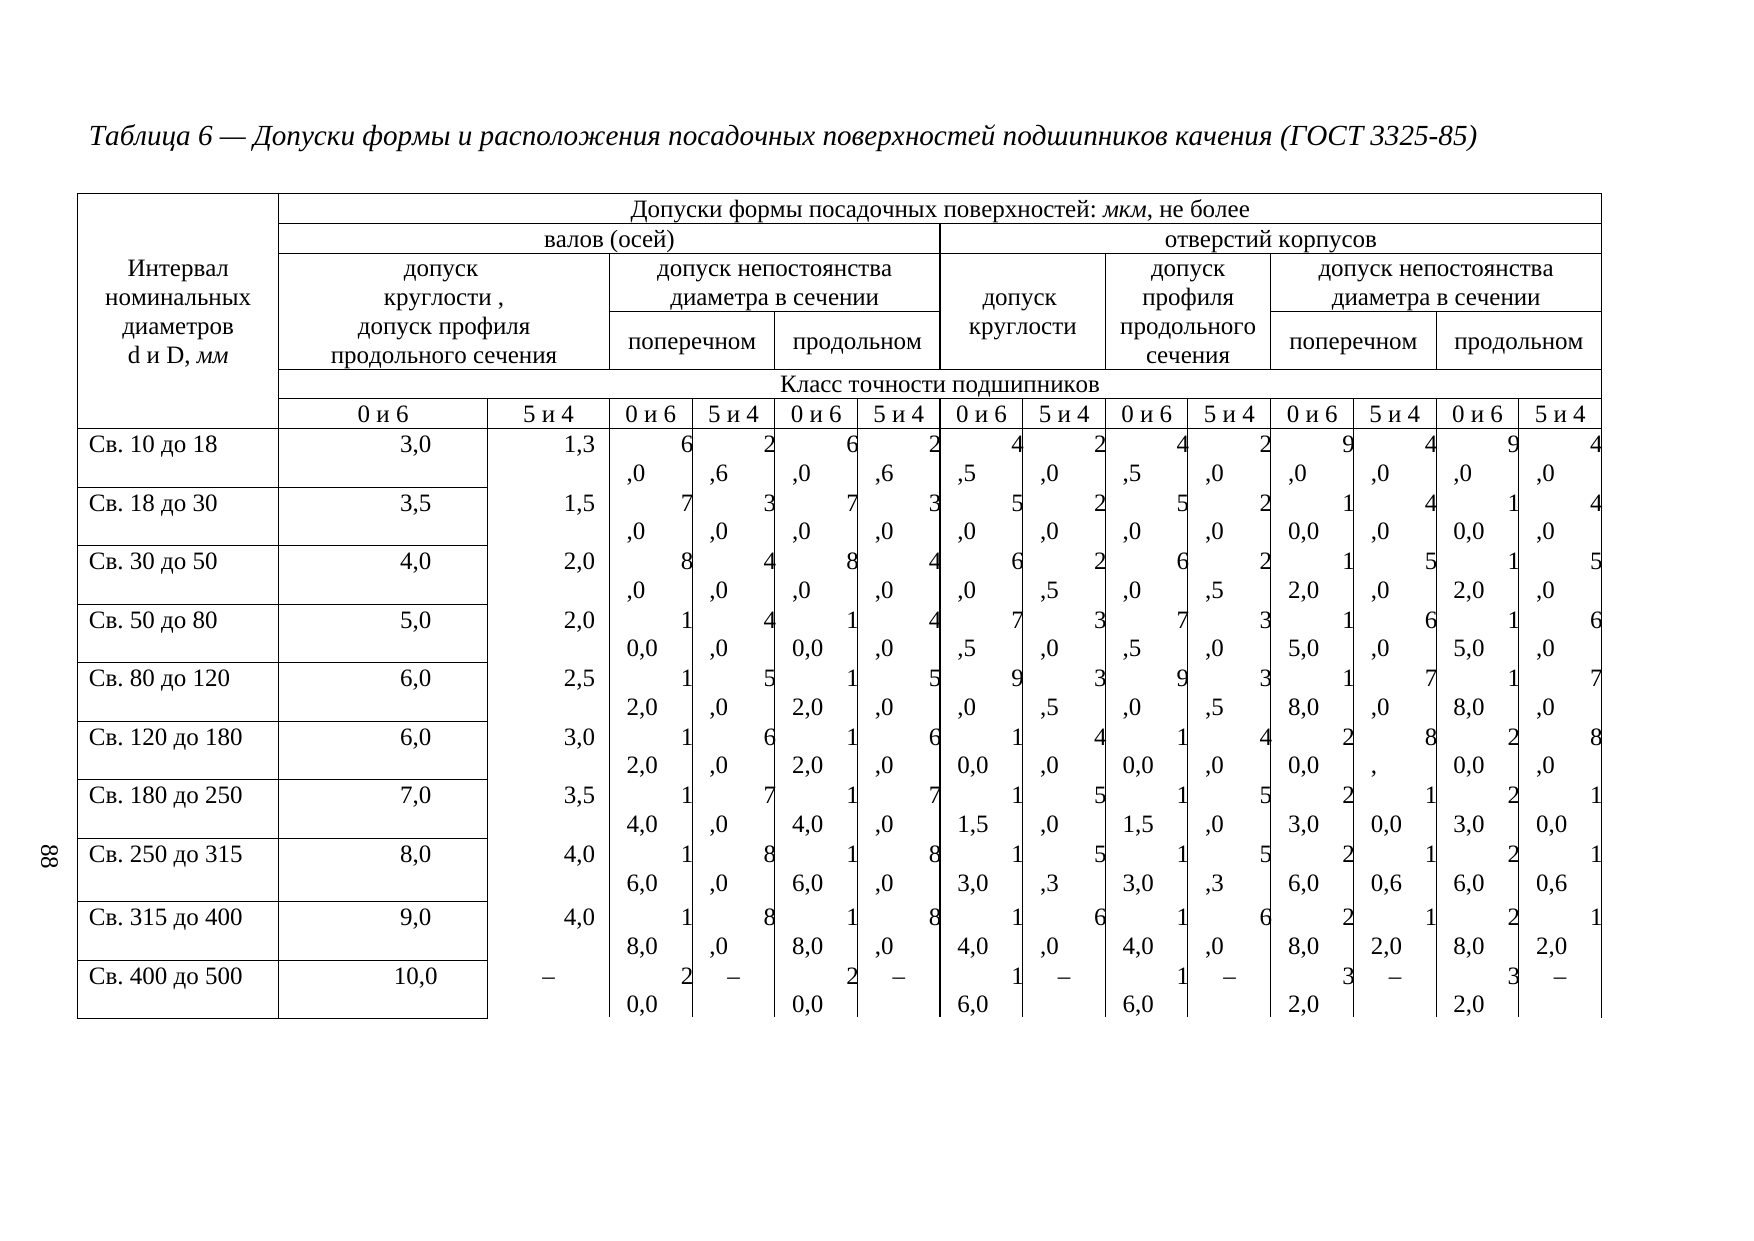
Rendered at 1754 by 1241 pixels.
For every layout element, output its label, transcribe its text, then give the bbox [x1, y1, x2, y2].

table_cell 16,0 [940, 960, 1022, 1018]
table_cell 5 и 4 [488, 399, 609, 428]
table_cell 7,0 [693, 779, 774, 838]
table_cell 4,0 [693, 604, 774, 662]
table_cell 32,0 [1436, 960, 1518, 1018]
table_cell 3,5 [279, 488, 487, 545]
table_cell 2,5 [488, 662, 609, 721]
table_cell 12,0 [1354, 901, 1436, 960]
table_cell 15,0 [1437, 604, 1518, 662]
table_cell 5,3 [1023, 838, 1105, 901]
table_cell 7,0 [279, 780, 487, 838]
table_cell 4,0 [1519, 487, 1601, 545]
table_cell 8,0 [279, 839, 487, 901]
table_cell 23,0 [1271, 779, 1353, 838]
table_cell продольном [1437, 312, 1601, 368]
table_cell 16,0 [775, 838, 857, 901]
table_cell 14,0 [610, 779, 692, 838]
table_cell 5,0 [941, 487, 1022, 545]
table_cell 9,0 [1106, 662, 1187, 721]
table_cell 4,0 [858, 545, 939, 604]
table_cell 20,0 [775, 960, 857, 1018]
table_cell 9,0 [279, 902, 487, 960]
table_cell – [1023, 960, 1105, 1018]
table_cell 8,0 [610, 545, 692, 604]
table_header Допуски формы посадочных поверхностей: мкм, не более [279, 194, 1601, 223]
table_cell 12,0 [1519, 901, 1601, 960]
table_cell 8,0 [693, 901, 774, 960]
table_cell валов (осей) [279, 224, 939, 252]
table_cell 12,0 [1271, 545, 1353, 604]
table_cell 2,0 [488, 545, 609, 604]
table_cell 7,0 [610, 487, 692, 545]
table_cell 2,0 [1188, 487, 1270, 545]
table_cell 3,5 [1023, 662, 1105, 721]
table_cell 20,0 [1437, 721, 1518, 779]
table_cell 6,0 [610, 429, 692, 487]
table_cell Св. 400 до 500 [78, 961, 278, 1018]
table_cell 5,0 [693, 662, 774, 721]
table_cell 10,6 [1354, 838, 1436, 901]
table_cell 4,0 [1519, 429, 1601, 487]
table_cell 4,0 [1354, 487, 1436, 545]
table_cell 26,0 [1271, 838, 1353, 901]
table_cell – [692, 960, 774, 1018]
table_cell Св. 180 до 250 [78, 780, 278, 838]
table_cell допуск непостоянства диаметра в сечении [1271, 254, 1601, 311]
table_cell 13,0 [1106, 838, 1187, 901]
table_cell – [1519, 960, 1601, 1018]
table_cell отверстий корпусов [941, 224, 1601, 252]
table_cell 8,0 [858, 901, 939, 960]
table_cell 9,0 [941, 662, 1022, 721]
table_cell 4,0 [1023, 721, 1105, 779]
table_cell 1,3 [488, 429, 609, 487]
table_cell 5 и 4 [1354, 399, 1436, 428]
table_cell поперечном [610, 312, 774, 368]
table_cell Св. 10 до 18 [78, 429, 278, 487]
table_cell 2,5 [1188, 545, 1270, 604]
table_cell Класс точности подшипников [279, 370, 1601, 398]
table_cell 11,5 [1106, 779, 1187, 838]
table_cell 6,0 [279, 663, 487, 721]
table_cell 0 и 6 [941, 399, 1022, 428]
table_cell 4,5 [1106, 429, 1187, 487]
table_cell Св. 18 до 30 [78, 488, 278, 545]
table_cell 28,0 [1271, 901, 1353, 960]
table_cell 3,0 [858, 487, 939, 545]
table_cell 6,0 [1354, 604, 1436, 662]
table_cell 5 и 4 [1519, 399, 1601, 428]
table_cell 6,0 [1023, 901, 1105, 960]
table_cell 2,0 [1188, 429, 1270, 487]
table_cell 18,0 [1437, 662, 1518, 721]
table_cell 10,0 [941, 721, 1022, 779]
table_cell 5,0 [1106, 487, 1187, 545]
table_cell 32,0 [1271, 960, 1353, 1018]
table_cell 2,6 [693, 429, 774, 487]
table_cell 12,0 [1437, 545, 1518, 604]
table_cell 8,0 [693, 838, 774, 901]
table_cell 10,0 [610, 604, 692, 662]
text Таблица 6 — Допуски формы и расположения посадочных поверхностей подшипников качения (ГОСТ 3325-85) [89, 118, 1606, 152]
table_cell 12,0 [775, 721, 857, 779]
table_cell 4,0 [1354, 429, 1436, 487]
table_cell 7,0 [775, 487, 857, 545]
table_cell 4,0 [279, 546, 487, 604]
table_cell 0 и 6 [775, 399, 857, 428]
table_cell 26,0 [1437, 838, 1518, 901]
table_cell 5,0 [279, 605, 487, 662]
table_cell 18,0 [775, 901, 857, 960]
table_cell 7,0 [1354, 662, 1436, 721]
table_cell 10,0 [1271, 487, 1353, 545]
table_cell 7,5 [1106, 604, 1187, 662]
table_cell 10,0 [775, 604, 857, 662]
table_cell Св. 50 до 80 [78, 605, 278, 662]
table_cell 4,0 [488, 838, 609, 901]
table_cell – [488, 960, 609, 1018]
table_cell 0 и 6 [279, 399, 487, 428]
table_cell 13,0 [941, 838, 1022, 901]
table_cell 0 и 6 [1437, 399, 1518, 428]
table_cell 8,0 [775, 545, 857, 604]
table_cell 3,0 [1188, 604, 1270, 662]
table_cell 14,0 [941, 901, 1022, 960]
table_cell 4,5 [941, 429, 1022, 487]
table_cell 5 и 4 [858, 399, 939, 428]
table_cell 10,6 [1519, 838, 1601, 901]
table_cell 10,0 [279, 961, 487, 1018]
table_cell 7,0 [1519, 662, 1601, 721]
table_cell 20,0 [1271, 721, 1353, 779]
table_cell 4,0 [693, 545, 774, 604]
table_cell 12,0 [775, 662, 857, 721]
table_cell 2,0 [488, 604, 609, 662]
table_cell 3,0 [279, 429, 487, 487]
table_cell 2,0 [1023, 487, 1105, 545]
table_cell поперечном [1271, 312, 1436, 368]
table_cell 6,0 [1188, 901, 1270, 960]
table_cell 18,0 [1271, 662, 1353, 721]
table_cell 14,0 [775, 779, 857, 838]
table_cell 6,0 [941, 545, 1022, 604]
table_cell 6,0 [693, 721, 774, 779]
table_cell 28,0 [1437, 901, 1518, 960]
table_cell 8,0 [1519, 721, 1601, 779]
table_cell 2,6 [858, 429, 939, 487]
table_cell 16,0 [610, 838, 692, 901]
table_cell продольном [775, 312, 939, 368]
table_cell допуск непостоянства диаметра в сечении [610, 254, 939, 311]
table_cell 3,0 [1023, 604, 1105, 662]
table_cell – [1188, 960, 1271, 1018]
table_cell 15,0 [1271, 604, 1353, 662]
table_cell 8, [1354, 721, 1436, 779]
table_cell 5 и 4 [1023, 399, 1105, 428]
table_cell 9,0 [1437, 429, 1518, 487]
table_cell Св. 80 до 120 [78, 663, 278, 721]
table_cell 11,5 [941, 779, 1022, 838]
table_cell 6,0 [775, 429, 857, 487]
table_cell 10,0 [1437, 487, 1518, 545]
table_cell 10,0 [1354, 779, 1436, 838]
table_cell 12,0 [610, 662, 692, 721]
table_cell Св. 30 до 50 [78, 546, 278, 604]
table_cell 0 и 6 [1106, 399, 1187, 428]
table_cell 3,5 [1188, 662, 1270, 721]
table_cell 7,5 [941, 604, 1022, 662]
table_cell допуск профиля продольного сечения [1106, 254, 1270, 368]
table_cell 10,0 [1106, 721, 1187, 779]
table_cell 5 и 4 [693, 399, 774, 428]
table_cell – [857, 960, 940, 1018]
table_cell 12,0 [610, 721, 692, 779]
table_cell 5,0 [858, 662, 939, 721]
table_cell 3,0 [693, 487, 774, 545]
table_header Интервал номинальных диаметров d и D, мм [78, 194, 278, 428]
table_cell 4,0 [1188, 721, 1270, 779]
table_cell 0 и 6 [610, 399, 692, 428]
table_cell 10,0 [1519, 779, 1601, 838]
table_cell 4,0 [488, 901, 609, 960]
table_cell 14,0 [1106, 901, 1187, 960]
table_cell 3,0 [488, 721, 609, 779]
table_cell 16,0 [1105, 960, 1188, 1018]
table_cell 6,0 [279, 722, 487, 779]
table_cell 5 и 4 [1188, 399, 1270, 428]
table_cell 7,0 [858, 779, 939, 838]
table_cell 8,0 [858, 838, 939, 901]
table_cell 0 и 6 [1271, 399, 1353, 428]
table_cell 5,0 [1188, 779, 1270, 838]
table_cell 5,0 [1354, 545, 1436, 604]
table_cell Св. 120 до 180 [78, 722, 278, 779]
table_cell допуск круглости [941, 254, 1105, 368]
table_cell 20,0 [609, 960, 692, 1018]
table_cell 5,0 [1023, 779, 1105, 838]
table_cell 1,5 [488, 487, 609, 545]
table_cell – [1353, 960, 1436, 1018]
table_cell Св. 315 до 400 [78, 902, 278, 960]
table_cell 6,0 [1519, 604, 1601, 662]
table_cell 18,0 [610, 901, 692, 960]
table_cell 4,0 [858, 604, 939, 662]
table_cell 5,3 [1188, 838, 1270, 901]
table_cell 9,0 [1271, 429, 1353, 487]
table_cell 6,0 [1106, 545, 1187, 604]
table_cell Св. 250 до 315 [78, 839, 278, 901]
table_cell 3,5 [488, 779, 609, 838]
table_cell 2,5 [1023, 545, 1105, 604]
table_cell допуск круглости , допуск профиля продольного сечения [279, 254, 609, 368]
table_cell 6,0 [858, 721, 939, 779]
table_cell 2,0 [1023, 429, 1105, 487]
table_cell 5,0 [1519, 545, 1601, 604]
table_cell 23,0 [1437, 779, 1518, 838]
